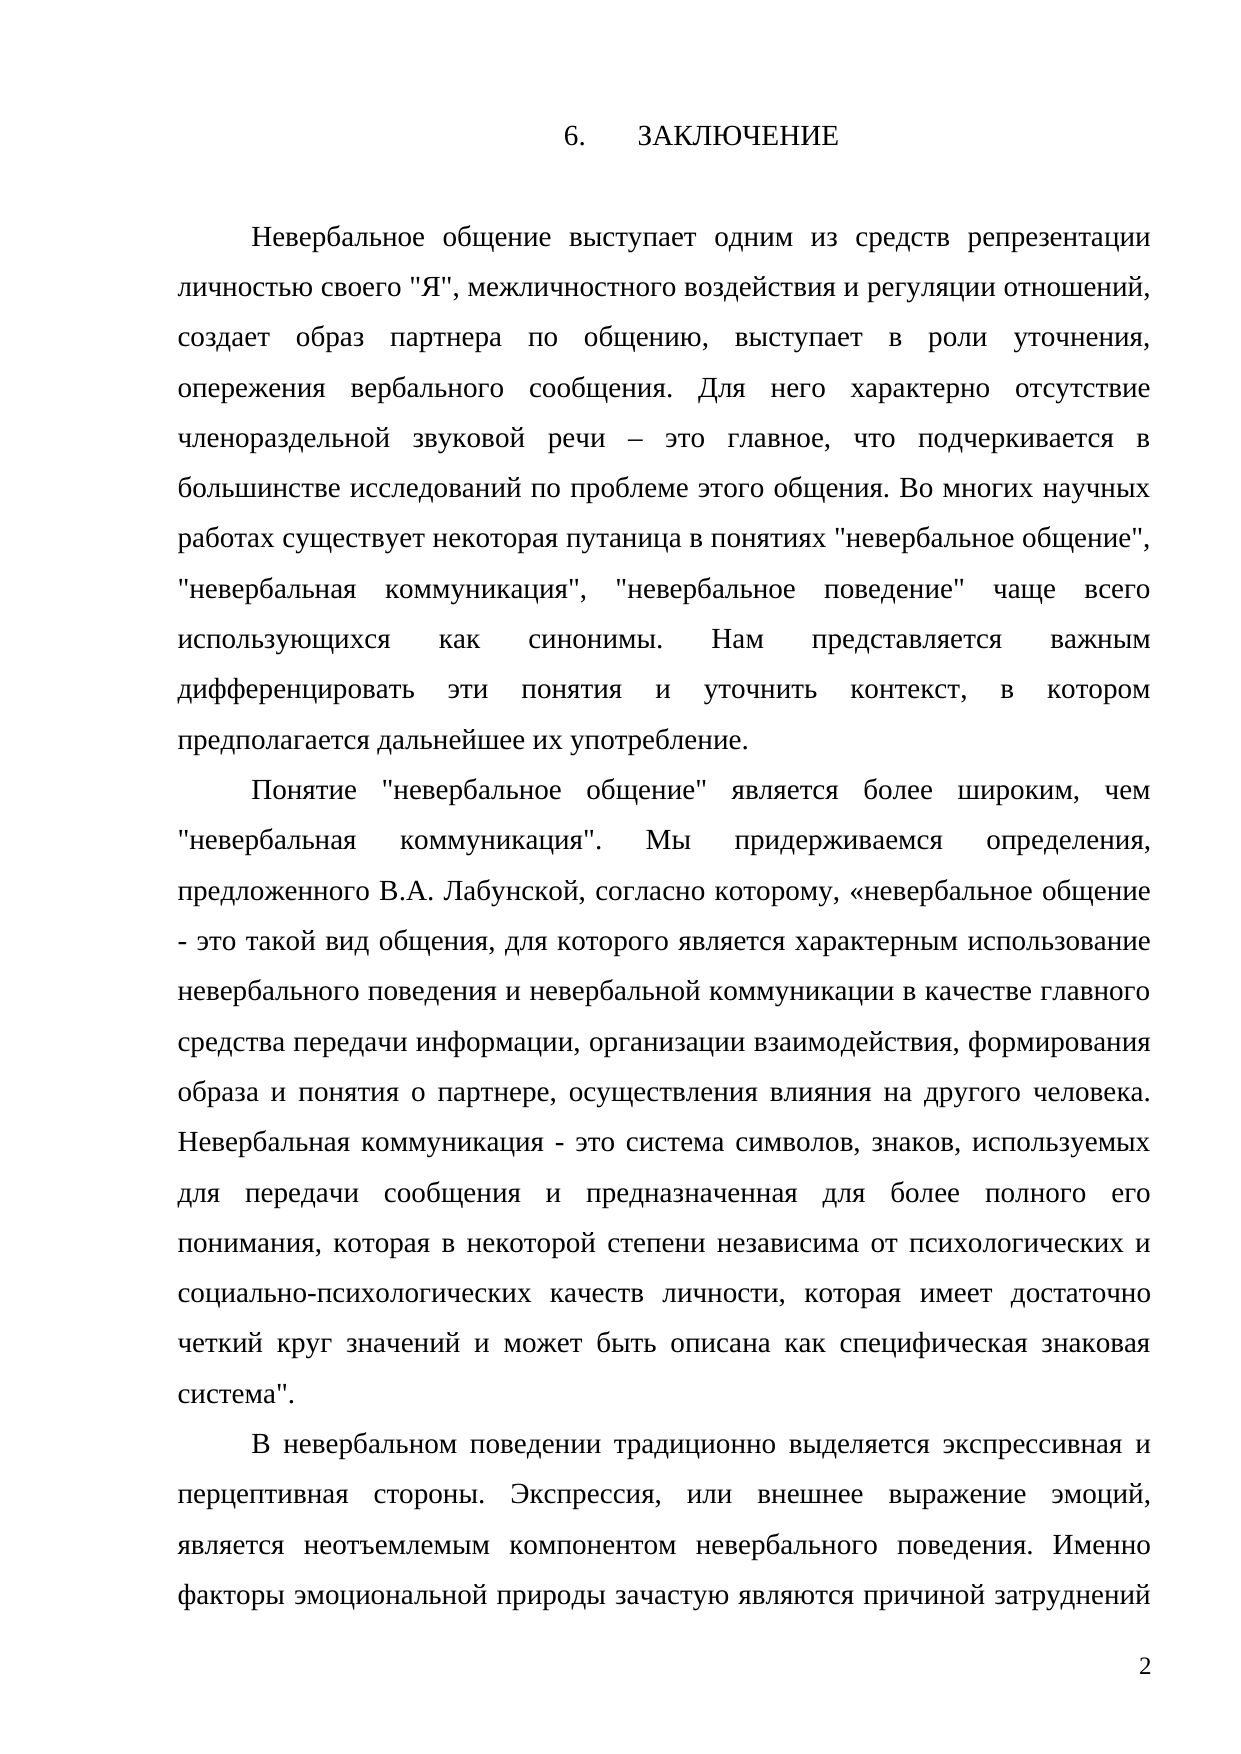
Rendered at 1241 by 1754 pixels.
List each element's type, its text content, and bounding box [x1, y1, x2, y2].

text 6. ЗАКЛЮЧЕНИЕ [177, 118, 1152, 152]
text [177, 1426, 1152, 1611]
text Понятие "невербальное общение" является более широким, чем "невербальная коммуникация". Мы придерживаемся определения, предложенного В.А. Лабунской, согласно которому, «невербальное общение - это такой вид общения, для которого является характерным использование невербального поведения и невербальной коммуникации в качестве главного средства передачи информации, организации взаимодействия, формирования образа и понятия о партнере, осуществления влияния на другого человека. Невербальная коммуникация - это система символов, знаков, используемых для передачи сообщения и предназначенная для более полного его понимания, которая в некоторой степени независима от психологических и социально-психологических качеств личности, которая имеет достаточно четкий круг значений и может быть описана как специфическая знаковая система". [177, 772, 1152, 1409]
text Невербальное общение выступает одним из средств репрезентации личностью своего "Я", межличностного воздействия и регуляции отношений, создает образ партнера по общению, выступает в роли уточнения, опережения вербального сообщения. Для него характерно отсутствие членораздельной звуковой речи – это главное, что подчеркивается в большинстве исследований по проблеме этого общения. Во многих научных работах существует некоторая путаница в понятиях "невербальное общение", "невербальная коммуникация", "невербальное поведение" чаще всего использующихся как синонимы. Нам представляется важным дифференцировать эти понятия и уточнить контекст, в котором предполагается дальнейшее их употребление. [177, 219, 1152, 755]
